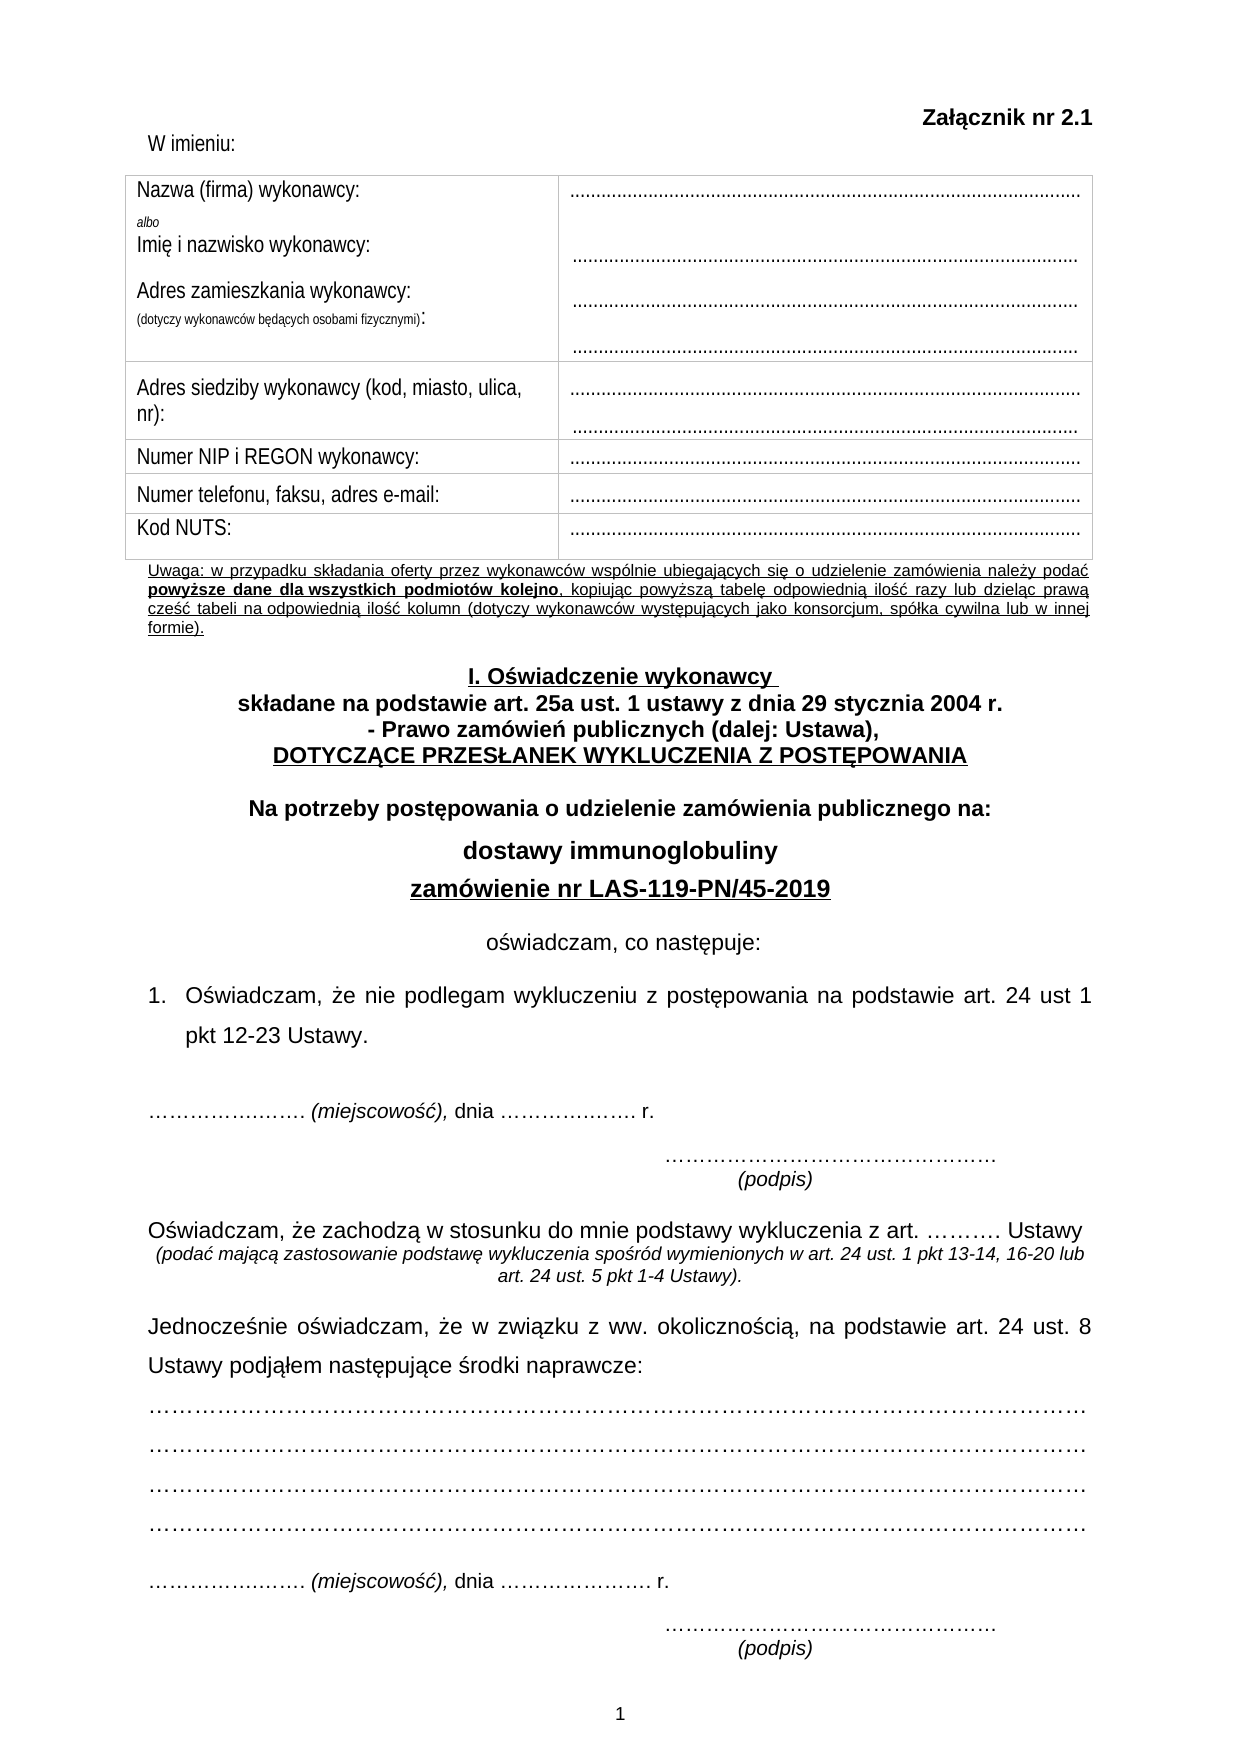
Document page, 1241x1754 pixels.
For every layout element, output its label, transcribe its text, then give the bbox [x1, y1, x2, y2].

table_cell Adres siedziby wykonawcy (kod, miasto, ulica, nr): [126, 362, 558, 438]
text Załącznik nr 2.1 [148, 103, 1093, 130]
table_cell .................................................................................................. ................................................................................................. [559, 362, 1092, 438]
table_cell Kod NUTS: [126, 514, 558, 559]
table_cell .................................................................................................. [559, 440, 1092, 473]
text ……………………………………………………………………………………………………………………………………………………………………………………………………………………………………………………………………………………………………………………………………… [148, 1431, 1093, 1536]
table_cell Numer telefonu, faksu, adres e-mail: [126, 474, 558, 513]
text Jednocześnie oświadczam, że w związku z ww. okolicznością, na podstawie art. 24 ust. 8 Ustawy podjąłem następujące środki naprawcze: [148, 1313, 1093, 1378]
text zamówienie nr LAS-119-PN/45-2019 [148, 874, 1093, 903]
text dostawy immunoglobuliny [148, 836, 1093, 864]
text Na potrzeby postępowania o udzielenie zamówienia publicznego na: [148, 795, 1093, 821]
text składane na podstawie art. 25a ust. 1 ustawy z dnia 29 stycznia 2004 r. [148, 690, 1093, 716]
text ………………………………………… [148, 1612, 1093, 1636]
text (podać mającą zastosowanie podstawę wykluczenia spośród wymienionych w art. 24 ust. 1 pkt 13-14, 16-20 lub art. 24 ust. 5 pkt 1-4 Ustawy). [148, 1243, 1093, 1286]
text Oświadczam, że zachodzą w stosunku do mnie podstawy wykluczenia z art. ………. Ustawy [148, 1217, 1093, 1243]
text …………………………………………………………………………………………………………… [148, 1392, 1093, 1418]
table_header .................................................................................................. ................................................................................................. ................................................................................................. ................................................................................................. [559, 176, 1092, 361]
text …………….……. (miejscowość), dnia …………………. r. [148, 1569, 1093, 1593]
text (podpis) [738, 1166, 1093, 1190]
text - Prawo zamówień publicznych (dalej: Ustawa), [148, 716, 1093, 742]
text Uwaga: w przypadku składania oferty przez wykonawców wspólnie ubiegających się o udzielenie zamówienia należy podać powyższe dane dla wszystkich podmiotów kolejno, kopiując powyższą tabelę odpowiednią ilość razy lub dzieląc prawą cześć tabeli na odpowiednią ilość kolumn (dotyczy wykonawców występujących jako konsorcjum, spółka cywilna lub w innej formie). [148, 560, 1090, 615]
text oświadczam, co następuje: [148, 929, 1093, 956]
table_header Nazwa (firma) wykonawcy: albo Imię i nazwisko wykonawcy: Adres zamieszkania wykonawcy: (dotyczy wykonawców będących osobami fizycznymi): [126, 176, 558, 361]
list Oświadczam, że nie podlegam wykluczeniu z postępowania na podstawie art. 24 ust 1 pkt 12-23 Ustawy. [148, 982, 1093, 1048]
table_cell .................................................................................................. [559, 474, 1092, 513]
text …………….……. (miejscowość), dnia ………….……. r. [148, 1099, 1093, 1123]
text W imieniu: [148, 130, 1093, 156]
table_cell Numer NIP i REGON wykonawcy: [126, 440, 558, 473]
text DOTYCZĄCE PRZESŁANEK WYKLUCZENIA Z POSTĘPOWANIA [148, 742, 1093, 769]
text ………………………………………… [148, 1142, 1093, 1166]
table_cell .................................................................................................. [559, 514, 1092, 559]
text I. Oświadczenie wykonawcy [148, 663, 1093, 690]
text (podpis) [738, 1636, 1093, 1660]
